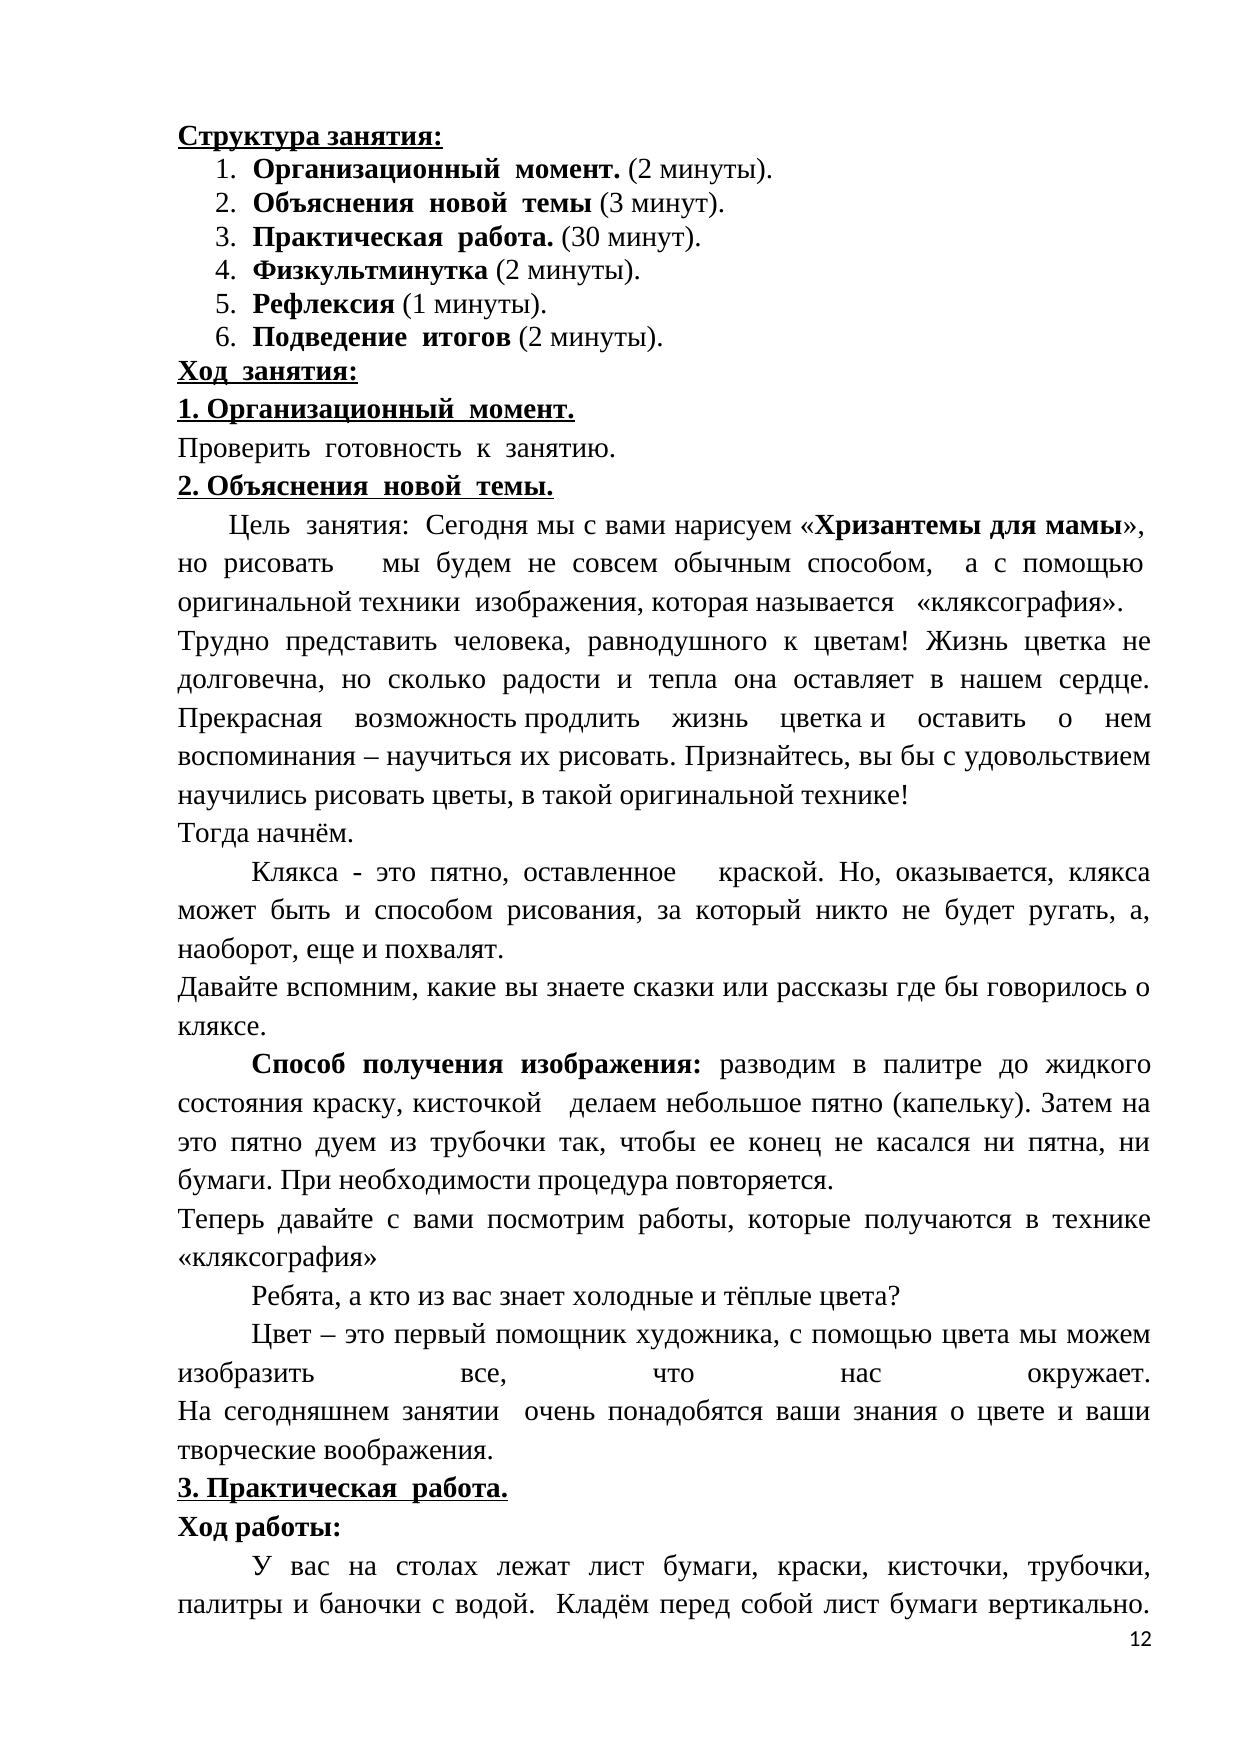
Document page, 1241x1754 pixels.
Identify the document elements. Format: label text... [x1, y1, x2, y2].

text Способ получения изображения: разводим в палитре до жидкого состояния краску, кисточкой делаем небольшое пятно (капельку). Затем на это пятно дуем из трубочки так, чтобы ее конец не касался ни пятна, ни бумаги. При необходимости процедура повторяется. [177, 1047, 1152, 1196]
text Трудно представить человека, равнодушного к цветам! Жизнь цветка не долговечна, но сколько радости и тепла она оставляет в нашем сердце. Прекрасная возможность продлить жизнь цветка и оставить о нем воспоминания – научиться их рисовать. Признайтесь, вы бы с удовольствием научились рисовать цветы, в такой оригинальной технике! [177, 623, 1152, 810]
text Тогда начнём. [177, 815, 1152, 849]
list Подведение итогов (2 минуты). [215, 319, 1152, 353]
text Ход работы: [177, 1509, 1152, 1543]
text 1. Организационный момент. [177, 391, 1152, 425]
text Проверить готовность к занятию. [177, 430, 1152, 463]
text Цель занятия: Сегодня мы с вами нарисуем «Хризантемы для мамы», но рисовать мы будем не совсем обычным способом, а с помощью оригинальной техники изображения, которая называется «кляксография». [177, 507, 1152, 618]
text Цвет – это первый помощник художника, с помощью цвета мы можем изобразить все, что нас окружает. На сегодняшнем занятии очень понадобятся ваши знания о цвете и ваши творческие воображения. [177, 1427, 1152, 1466]
text Давайте вспомним, какие вы знаете сказки или рассказы где бы говорилось о кляксе. [177, 969, 1152, 1042]
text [177, 1548, 1152, 1620]
text Клякса - это пятно, оставленное краской. Но, оказывается, клякса может быть и способом рисования, за который никто не будет ругать, а, наоборот, еще и похвалят. [177, 854, 1152, 964]
text 2. Объяснения новой темы. [177, 468, 1152, 502]
list Физкультминутка (2 минуты). [215, 252, 1152, 286]
text Ребята, а кто из вас знает холодные и тёплые цвета? [177, 1278, 565, 1311]
text Теперь давайте с вами посмотрим работы, которые получаются в технике «кляксография» [177, 1201, 1152, 1273]
text Структура занятия: [177, 118, 1152, 152]
text Цвет – это первый помощник художника, с помощью цвета мы можем изобразить все, что нас окружает. На сегодняшнем занятии очень понадобятся ваши знания о цвете и ваши творческие воображения. [177, 1316, 1152, 1355]
list Рефлексия (1 минуты). [215, 286, 1152, 319]
list Объяснения новой темы (3 минут). [215, 185, 1152, 219]
text Ребята, а кто из вас знает холодные и тёплые цвета? [572, 1278, 1152, 1311]
list Практическая работа. (30 минут). [215, 219, 1152, 252]
list Организационный момент. (2 минуты). [215, 152, 1152, 185]
text Ход занятия: [177, 353, 1152, 386]
text 3. Практическая работа. [177, 1471, 1152, 1504]
